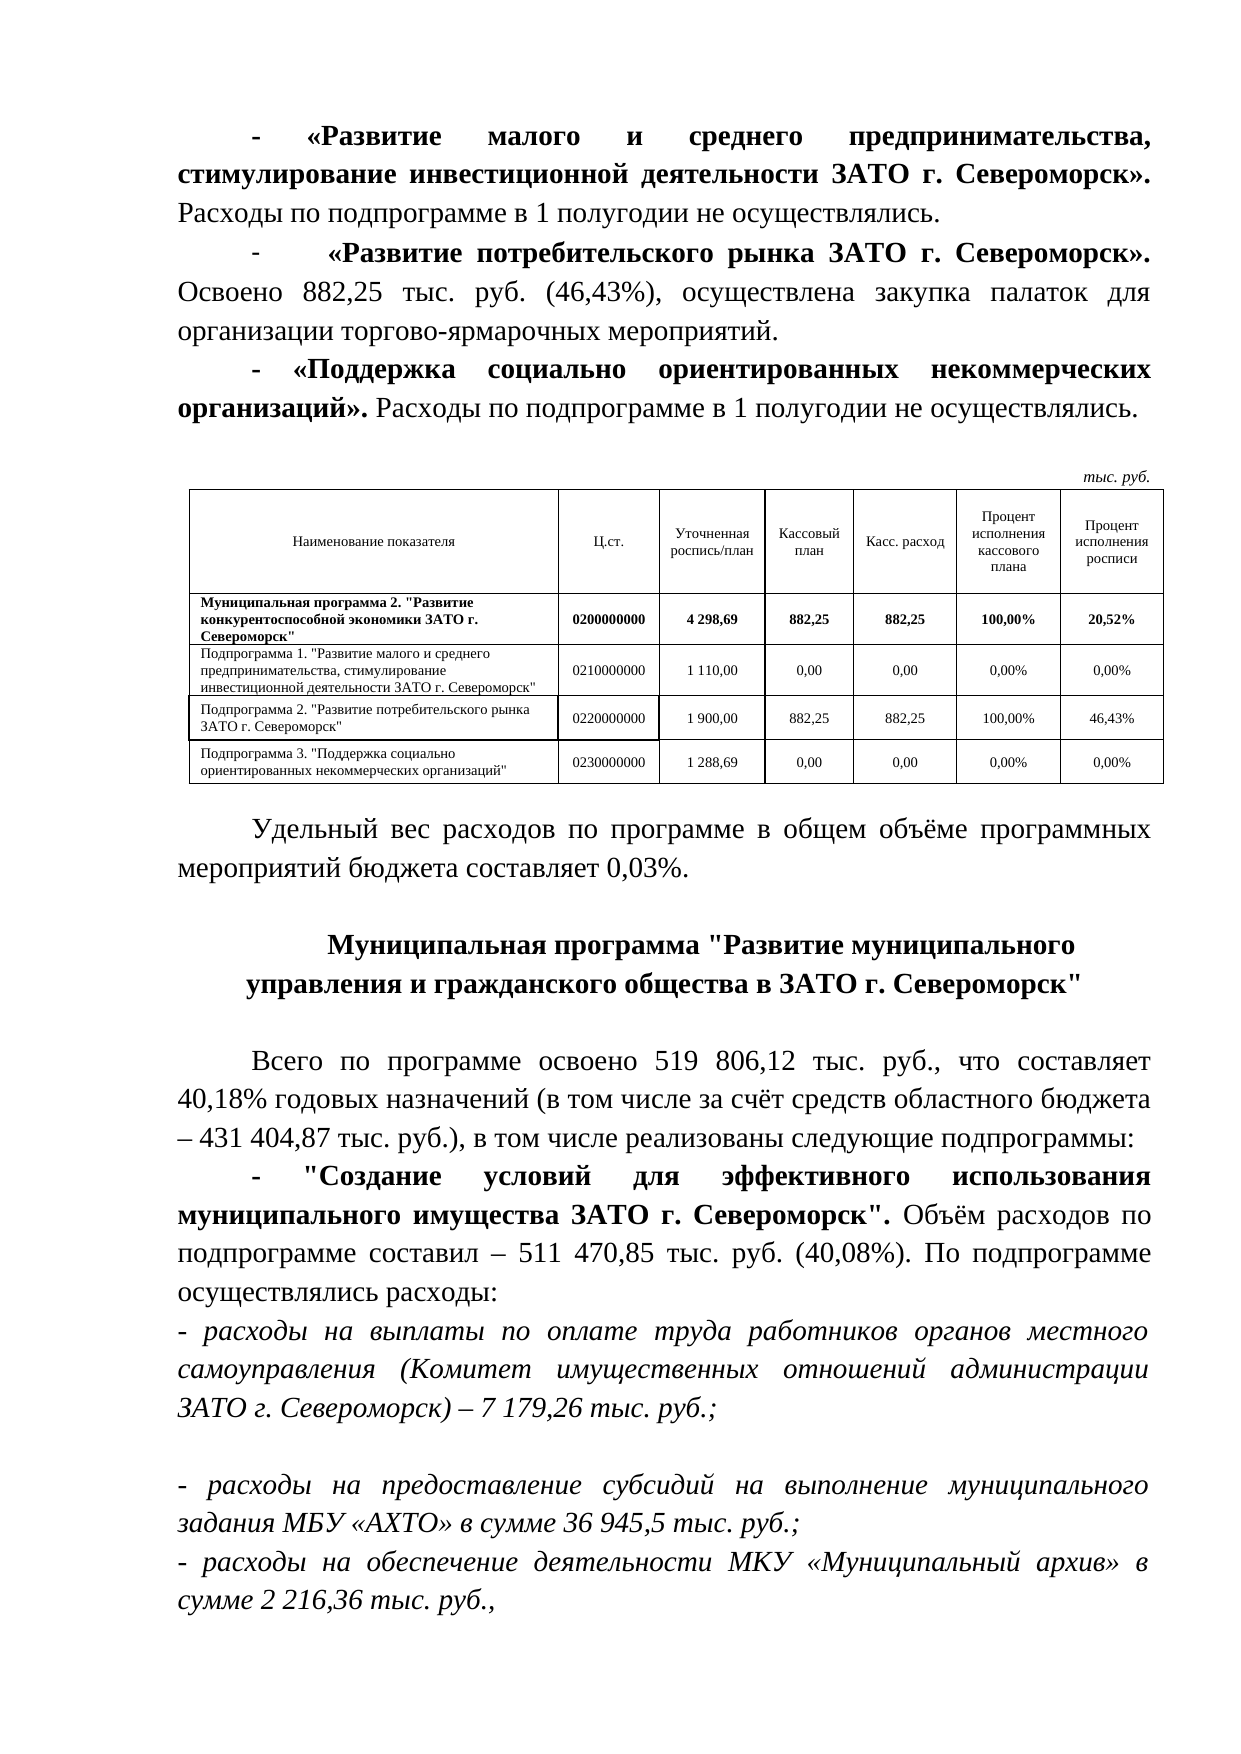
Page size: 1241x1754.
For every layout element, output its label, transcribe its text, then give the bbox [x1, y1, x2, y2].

table_cell 882,25 [854, 594, 956, 644]
table_cell 0220000000 [559, 696, 658, 739]
text - расходы на выплаты по оплате труда работников органов местного самоуправления (Комитет имущественных отношений администрации ЗАТО г. Североморск) – 7 179,26 тыс. руб.; [177, 1313, 1152, 1423]
table_cell 882,25 [766, 594, 853, 644]
text Удельный вес расходов по программе в общем объёме программных мероприятий бюджета составляет 0,03%. [177, 812, 1152, 884]
table_cell 0230000000 [559, 741, 659, 783]
table_cell 882,25 [766, 696, 853, 739]
table_header Касс. расход [854, 490, 956, 593]
table_cell 0,00% [957, 645, 1060, 695]
table_cell 0,00% [1061, 740, 1163, 783]
text - «Развитие малого и среднего предпринимательства, стимулирование инвестиционной деятельности ЗАТО г. Североморск». Расходы по подпрограмме в 1 полугодии не осуществлялись. [177, 118, 1152, 229]
table_cell 0200000000 [559, 594, 659, 644]
text Всего по программе освоено 519 806,12 тыс. руб., что составляет 40,18% годовых назначений (в том числе за счёт средств областного бюджета – 431 404,87 тыс. руб.), в том числе реализованы следующие подпрограммы: [177, 1043, 1152, 1153]
table_cell 0,00 [854, 645, 956, 695]
table_cell Подпрограмма 3. "Поддержка социально ориентированных некоммерческих организаций" [190, 741, 558, 783]
table_header Процент исполнения росписи [1061, 490, 1163, 593]
text - расходы на предоставление субсидий на выполнение муниципального задания МБУ «АХТО» в сумме 36 945,5 тыс. руб.; [177, 1467, 1152, 1539]
table_header Уточненная роспись/план [660, 490, 764, 593]
table_cell 1 900,00 [660, 696, 764, 739]
text Муниципальная программа "Развитие муниципального управления и гражданского общества в ЗАТО г. Североморск" [177, 927, 1152, 999]
table_cell 20,52% [1061, 594, 1163, 644]
table_cell Подпрограмма 1. "Развитие малого и среднего предпринимательства, стимулирование инвестиционной деятельности ЗАТО г. Североморск" [190, 645, 558, 695]
table_header Наименование показателя [190, 490, 558, 593]
table_cell Подпрограмма 2. "Развитие потребительского рынка ЗАТО г. Североморск" [190, 696, 557, 739]
table_cell 0210000000 [559, 645, 659, 695]
table_cell 100,00% [957, 594, 1060, 644]
table_cell 0,00 [766, 740, 853, 783]
table_cell 0,00 [854, 740, 956, 783]
table_cell 1 110,00 [660, 645, 764, 695]
list «Развитие потребительского рынка ЗАТО г. Североморск». Освоено 882,25 тыс. руб. (46,43%), осуществлена закупка палаток для организации торгово-ярмарочных мероприятий. [177, 234, 1152, 346]
table_cell 46,43% [1061, 696, 1163, 739]
table_cell 0,00 [766, 645, 853, 695]
table_cell 100,00% [957, 696, 1060, 739]
text тыс. руб. [177, 467, 1152, 486]
text - «Поддержка социально ориентированных некоммерческих организаций». Расходы по подпрограмме в 1 полугодии не осуществлялись. [177, 351, 1152, 423]
table_cell 4 298,69 [660, 594, 764, 644]
table_cell Муниципальная программа 2. "Развитие конкурентоспособной экономики ЗАТО г. Североморск" [190, 594, 558, 644]
table_cell 0,00% [957, 740, 1060, 783]
text - "Создание условий для эффективного использования муниципального имущества ЗАТО г. Североморск". Объём расходов по подпрограмме составил – 511 470,85 тыс. руб. (40,08%). По подпрограмме осуществлялись расходы: [177, 1158, 1152, 1308]
table_header Кассовый план [766, 490, 853, 593]
text - расходы на обеспечение деятельности МКУ «Муниципальный архив» в сумме 2 216,36 тыс. руб., [177, 1544, 1152, 1616]
table_cell 0,00% [1061, 645, 1163, 695]
table_cell 882,25 [854, 696, 956, 739]
table_cell 1 288,69 [660, 740, 764, 783]
table_header Процент исполнения кассового плана [957, 490, 1060, 593]
table_header Ц.ст. [559, 490, 659, 593]
